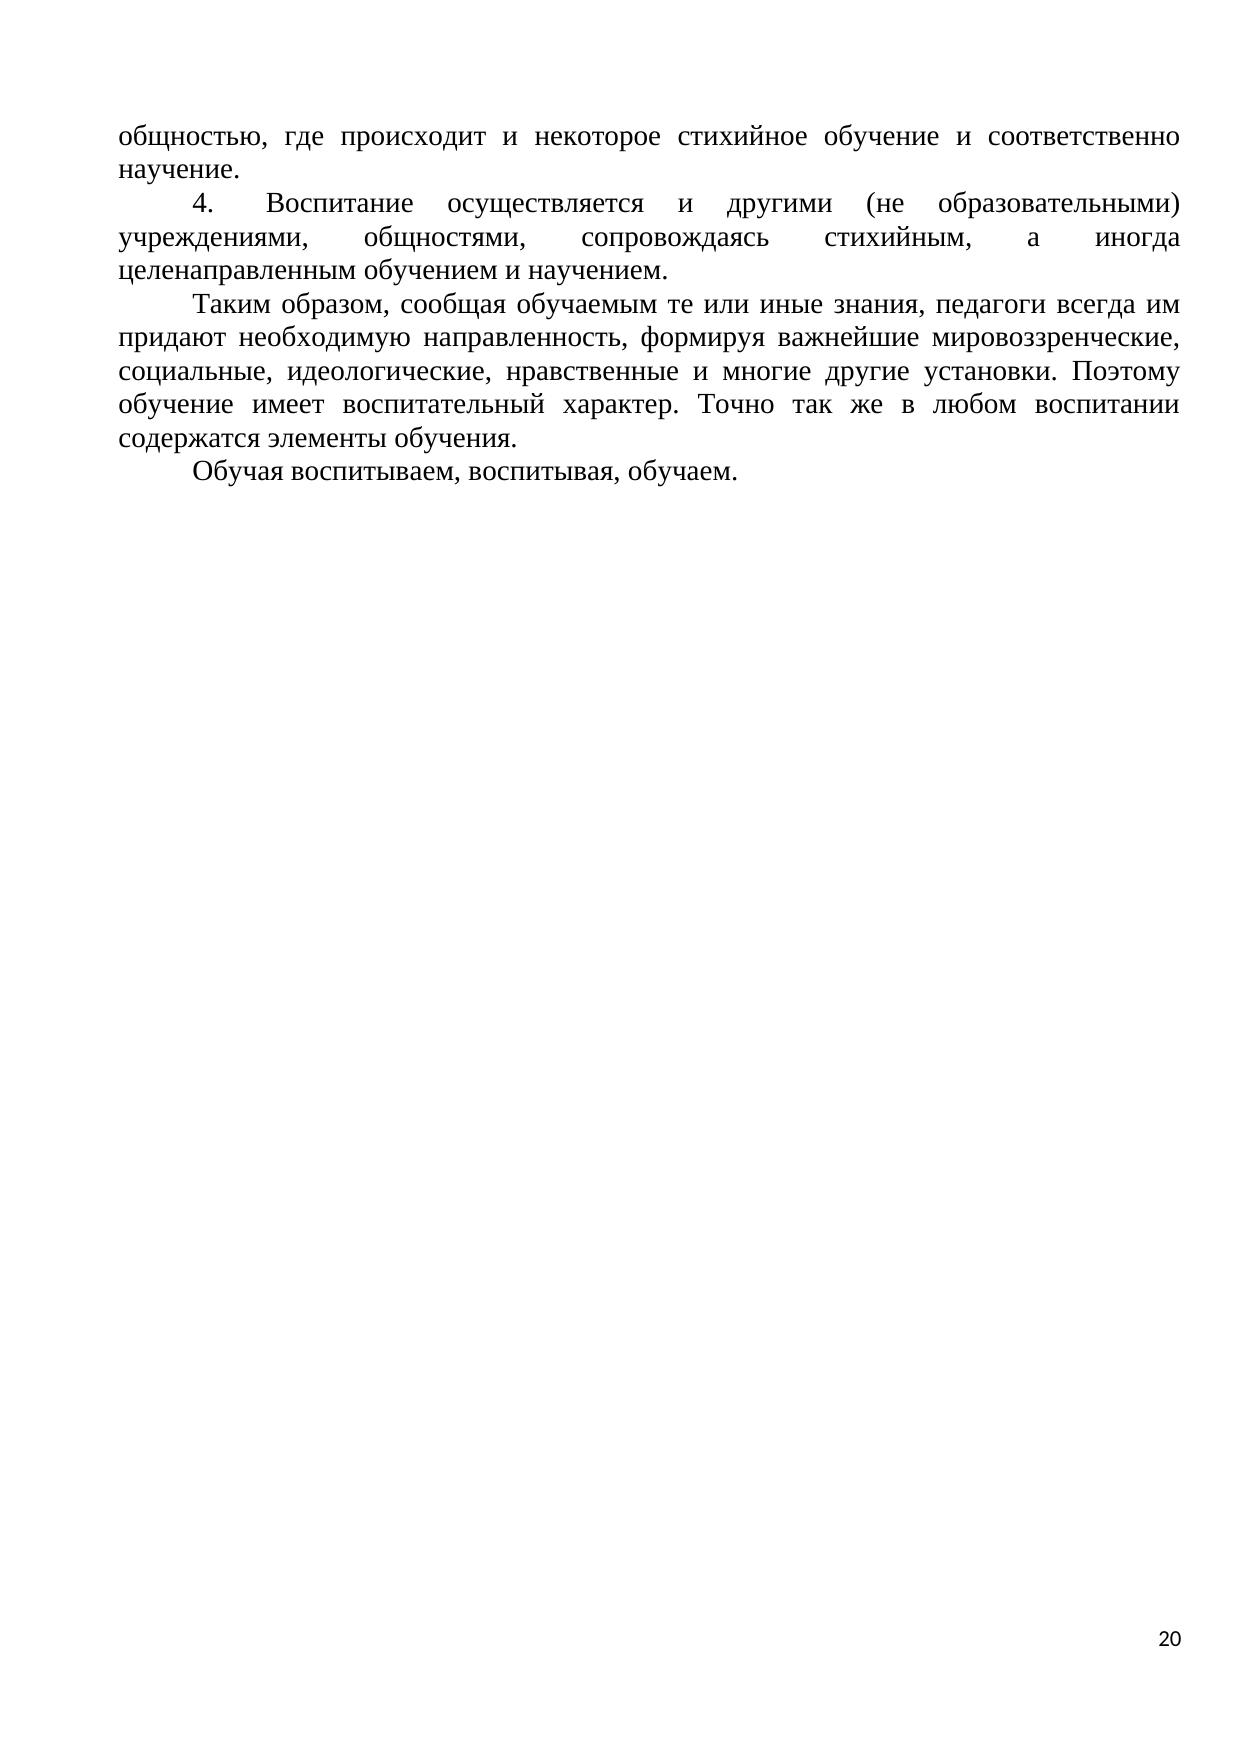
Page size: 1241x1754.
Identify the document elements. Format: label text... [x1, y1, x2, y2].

text Обучая воспитываем, воспитывая, обучаем. [118, 453, 1181, 487]
text Таким образом, сообщая обучаемым те или иные знания, педагоги всегда им придают необходимую направленность, формируя важнейшие мировоззренческие, социальные, идеологические, нравственные и многие другие установки. Поэтому обучение имеет воспитательный характер. Точно так же в любом воспитании содержатся элементы обучения. [118, 286, 1181, 453]
list Воспитание осуществляется и другими (не образовательными) учреждениями, общностями, сопровождаясь стихийным, а иногда целенаправленным обучением и научением. [118, 185, 1181, 286]
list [118, 118, 1181, 185]
